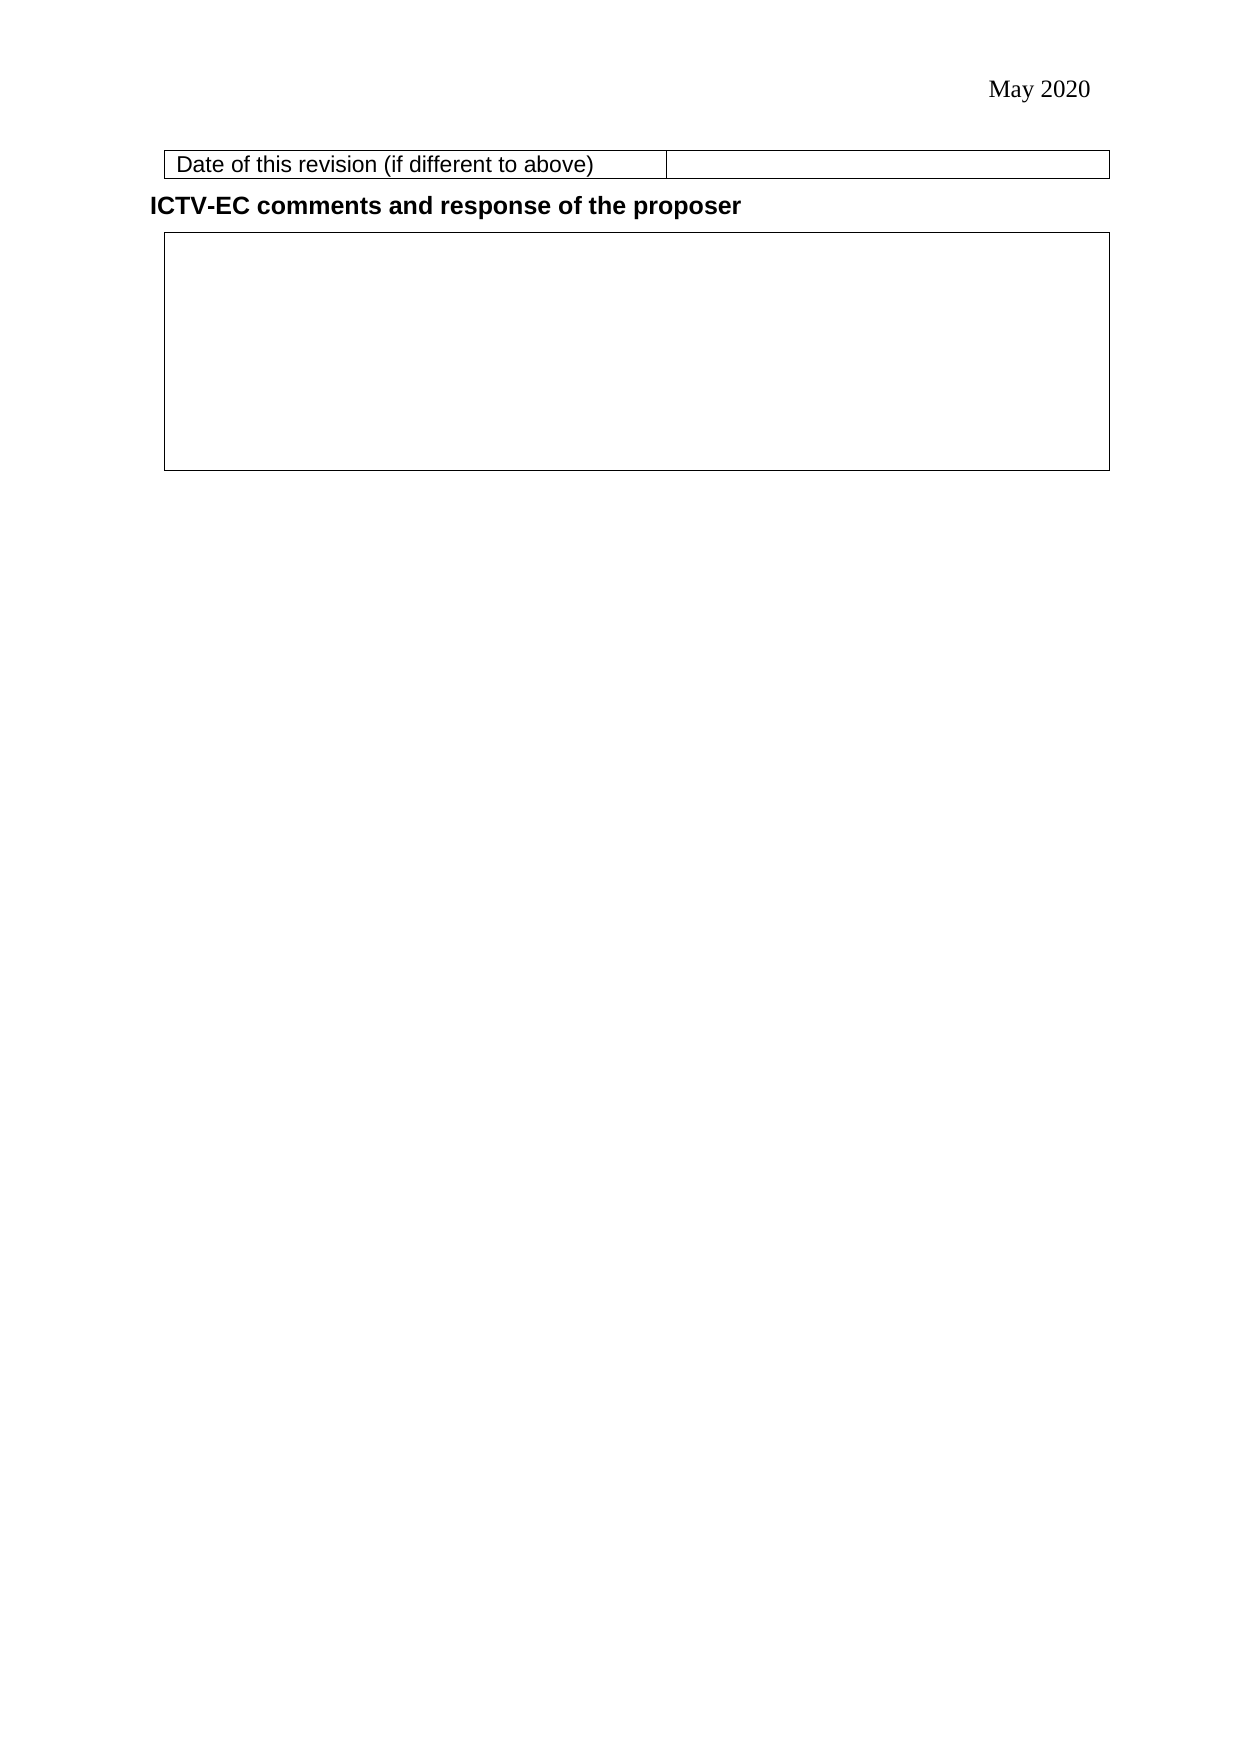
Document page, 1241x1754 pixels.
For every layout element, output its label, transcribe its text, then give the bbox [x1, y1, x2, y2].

table_cell Date of this revision (if different to above) [165, 151, 666, 177]
table_cell [667, 151, 1109, 177]
table_header [165, 233, 1109, 470]
text ICTV-EC comments and response of the proposer [150, 191, 1090, 220]
